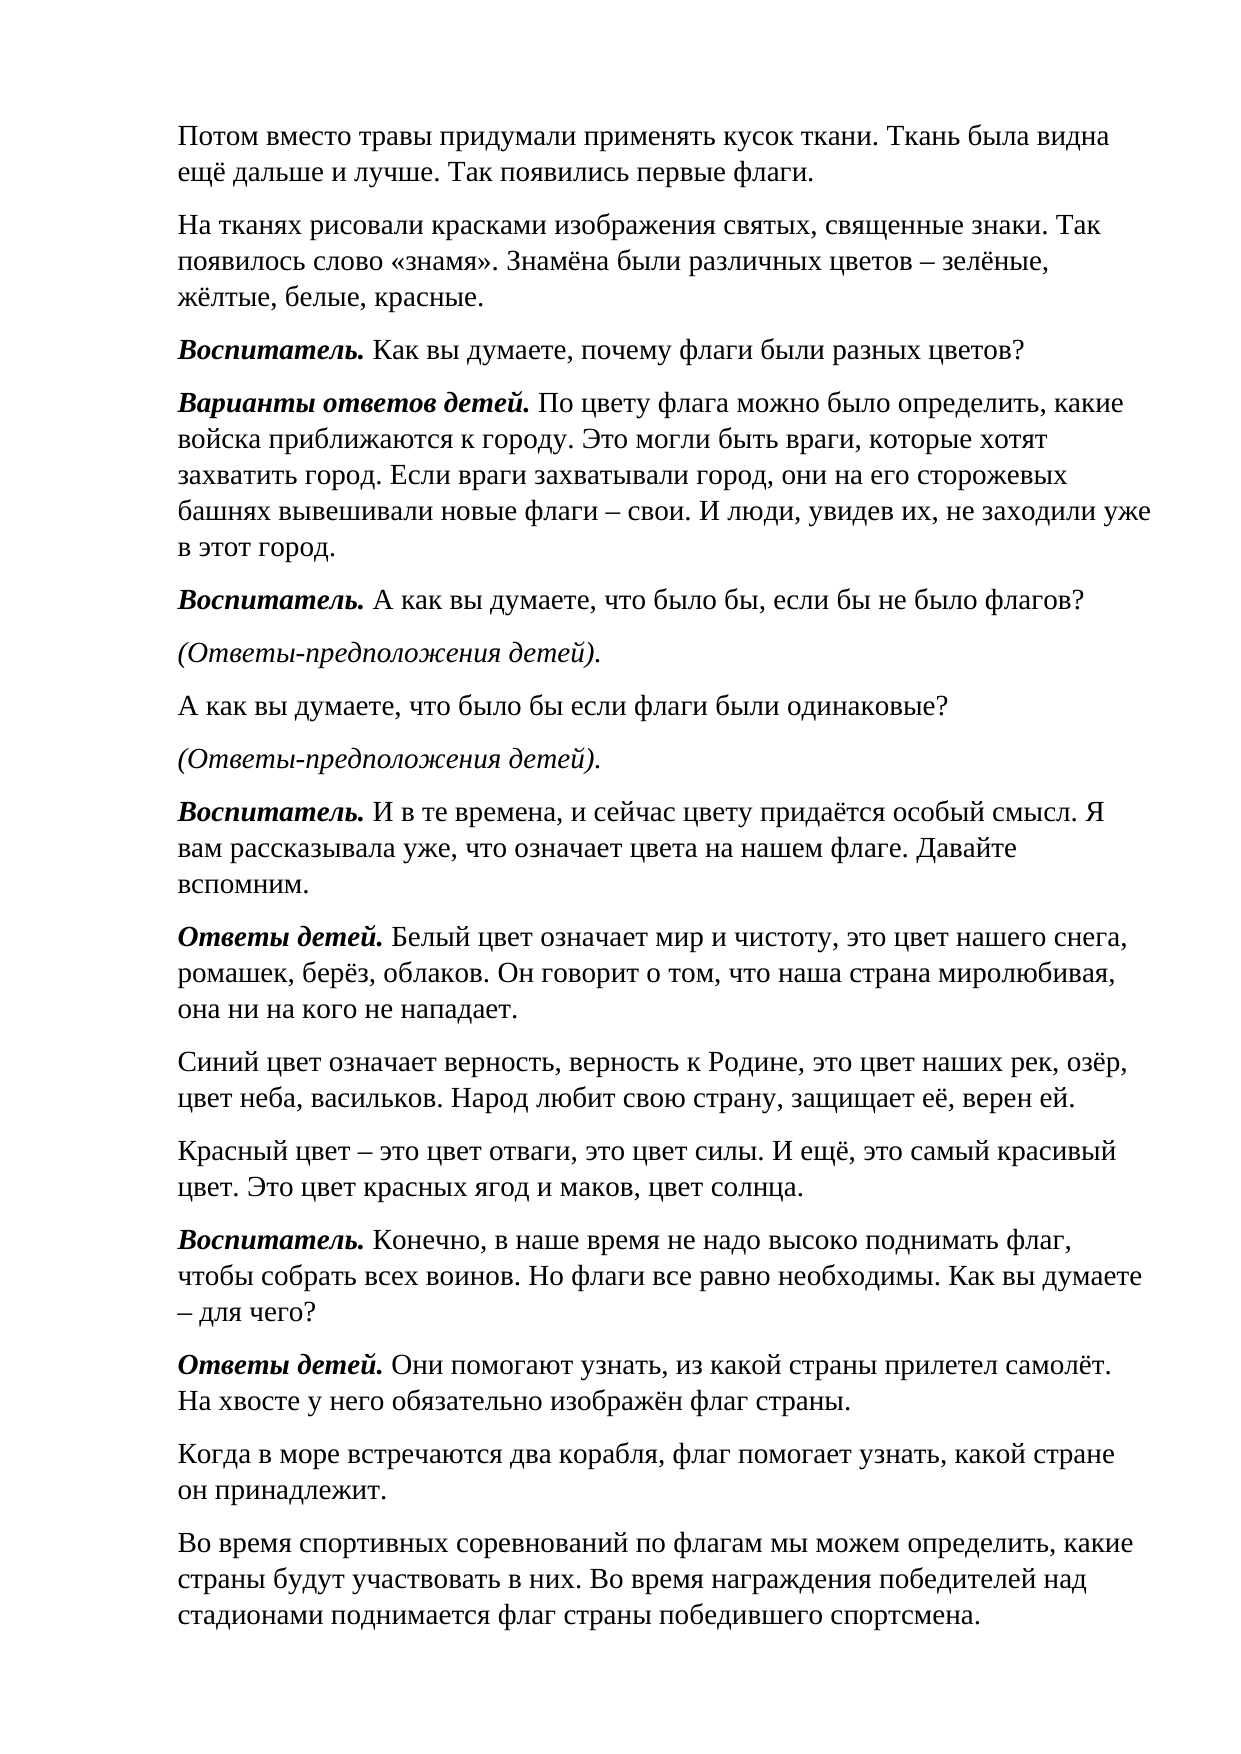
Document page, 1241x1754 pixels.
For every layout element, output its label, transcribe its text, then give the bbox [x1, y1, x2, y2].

text (Ответы-предположения детей). [177, 741, 1152, 774]
text Красный цвет – это цвет отваги, это цвет силы. И ещё, это самый красивый цвет. Это цвет красных ягод и маков, цвет солнца. [177, 1133, 1152, 1202]
text Воспитатель. А как вы думаете, что было бы, если бы не было флагов? [177, 582, 1152, 616]
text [177, 118, 1152, 188]
text Воспитатель. И в те времена, и сейчас цвету придаётся особый смысл. Я вам рассказывала уже, что означает цвета на нашем флаге. Давайте вспомним. [177, 794, 1152, 899]
text Когда в море встречаются два корабля, флаг помогает узнать, какой стране он принадлежит. [177, 1436, 1152, 1506]
text Воспитатель. Как вы думаете, почему флаги были разных цветов? [177, 332, 1152, 366]
text Во время спортивных соревнований по флагам мы можем определить, какие страны будут участвовать в них. Во время награждения победителей над стадионами поднимается флаг страны победившего спортсмена. [177, 1525, 1152, 1631]
text Синий цвет означает верность, верность к Родине, это цвет наших рек, озёр, цвет неба, васильков. Народ любит свою страну, защищает её, верен ей. [177, 1044, 1152, 1113]
text Ответы детей. Белый цвет означает мир и чистоту, это цвет нашего снега, ромашек, берёз, облаков. Он говорит о том, что наша страна миролюбивая, она ни на кого не нападает. [177, 919, 1152, 1024]
text (Ответы-предположения детей). [177, 635, 1152, 669]
text На тканях рисовали красками изображения святых, священные знаки. Так появилось слово «знамя». Знамёна были различных цветов – зелёные, жёлтые, белые, красные. [177, 207, 1152, 313]
text Варианты ответов детей. По цвету флага можно было определить, какие войска приближаются к городу. Это могли быть враги, которые хотят захватить город. Если враги захватывали город, они на его сторожевых башнях вывешивали новые флаги – свои. И люди, увидев их, не заходили уже в этот город. [177, 385, 1152, 563]
text Ответы детей. Они помогают узнать, из какой страны прилетел самолёт. На хвосте у него обязательно изображён флаг страны. [177, 1347, 1152, 1417]
text А как вы думаете, что было бы если флаги были одинаковые? [177, 688, 1152, 722]
text Воспитатель. Конечно, в наше время не надо высоко поднимать флаг, чтобы собрать всех воинов. Но флаги все равно необходимы. Как вы думаете – для чего? [177, 1222, 1152, 1328]
